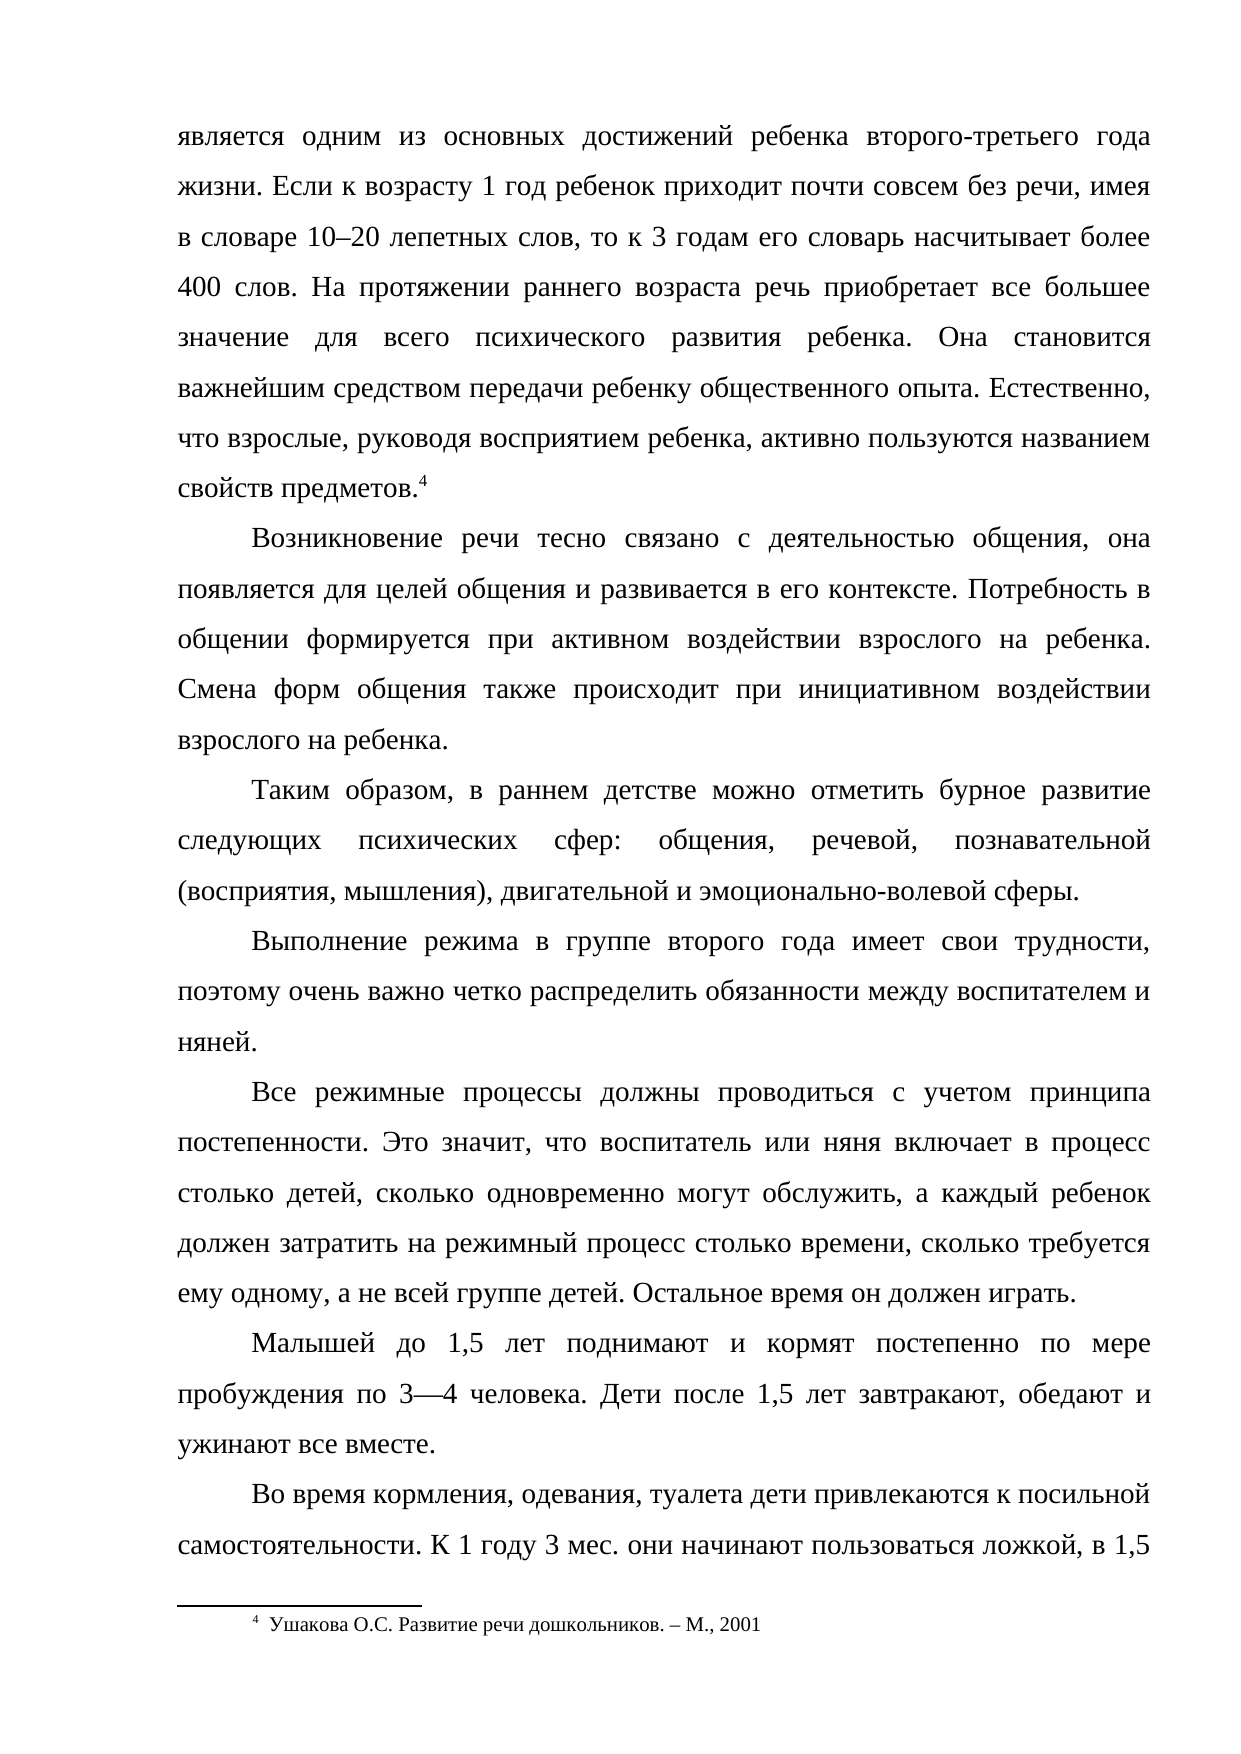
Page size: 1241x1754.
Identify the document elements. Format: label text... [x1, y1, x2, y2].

text Все режимные процессы должны проводиться с учетом принципа постепенности. Это значит, что воспитатель или няня включает в процесс столько детей, сколько одновременно могут обслужить, а каждый ребенок должен затратить на режимный процесс столько времени, сколько требуется ему одному, а не всей группе детей. Остальное время он должен играть. [177, 1074, 1152, 1309]
text Малышей до 1,5 лет поднимают и кормят постепенно по мере пробуждения по 3—4 человека. Дети после 1,5 лет завтракают, обедают и ужинают все вместе. [177, 1326, 1152, 1460]
text Таким образом, в раннем детстве можно отметить бурное развитие следующих психических сфер: общения, речевой, познавательной (восприятия, мышления), двигательной и эмоционально-волевой сферы. [177, 772, 1152, 906]
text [177, 1477, 1152, 1560]
text Возникновение речи тесно связано с деятельностью общения, она появляется для целей общения и развивается в его контексте. Потребность в общении формируется при активном воздействии взрослого на ребенка. Смена форм общения также происходит при инициативном воздействии взрослого на ребенка. [177, 521, 1152, 755]
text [177, 118, 1152, 504]
text Выполнение режима в группе второго года имеет свои трудности, поэтому очень важно четко распределить обязанности между воспитателем и няней. [177, 923, 1152, 1057]
